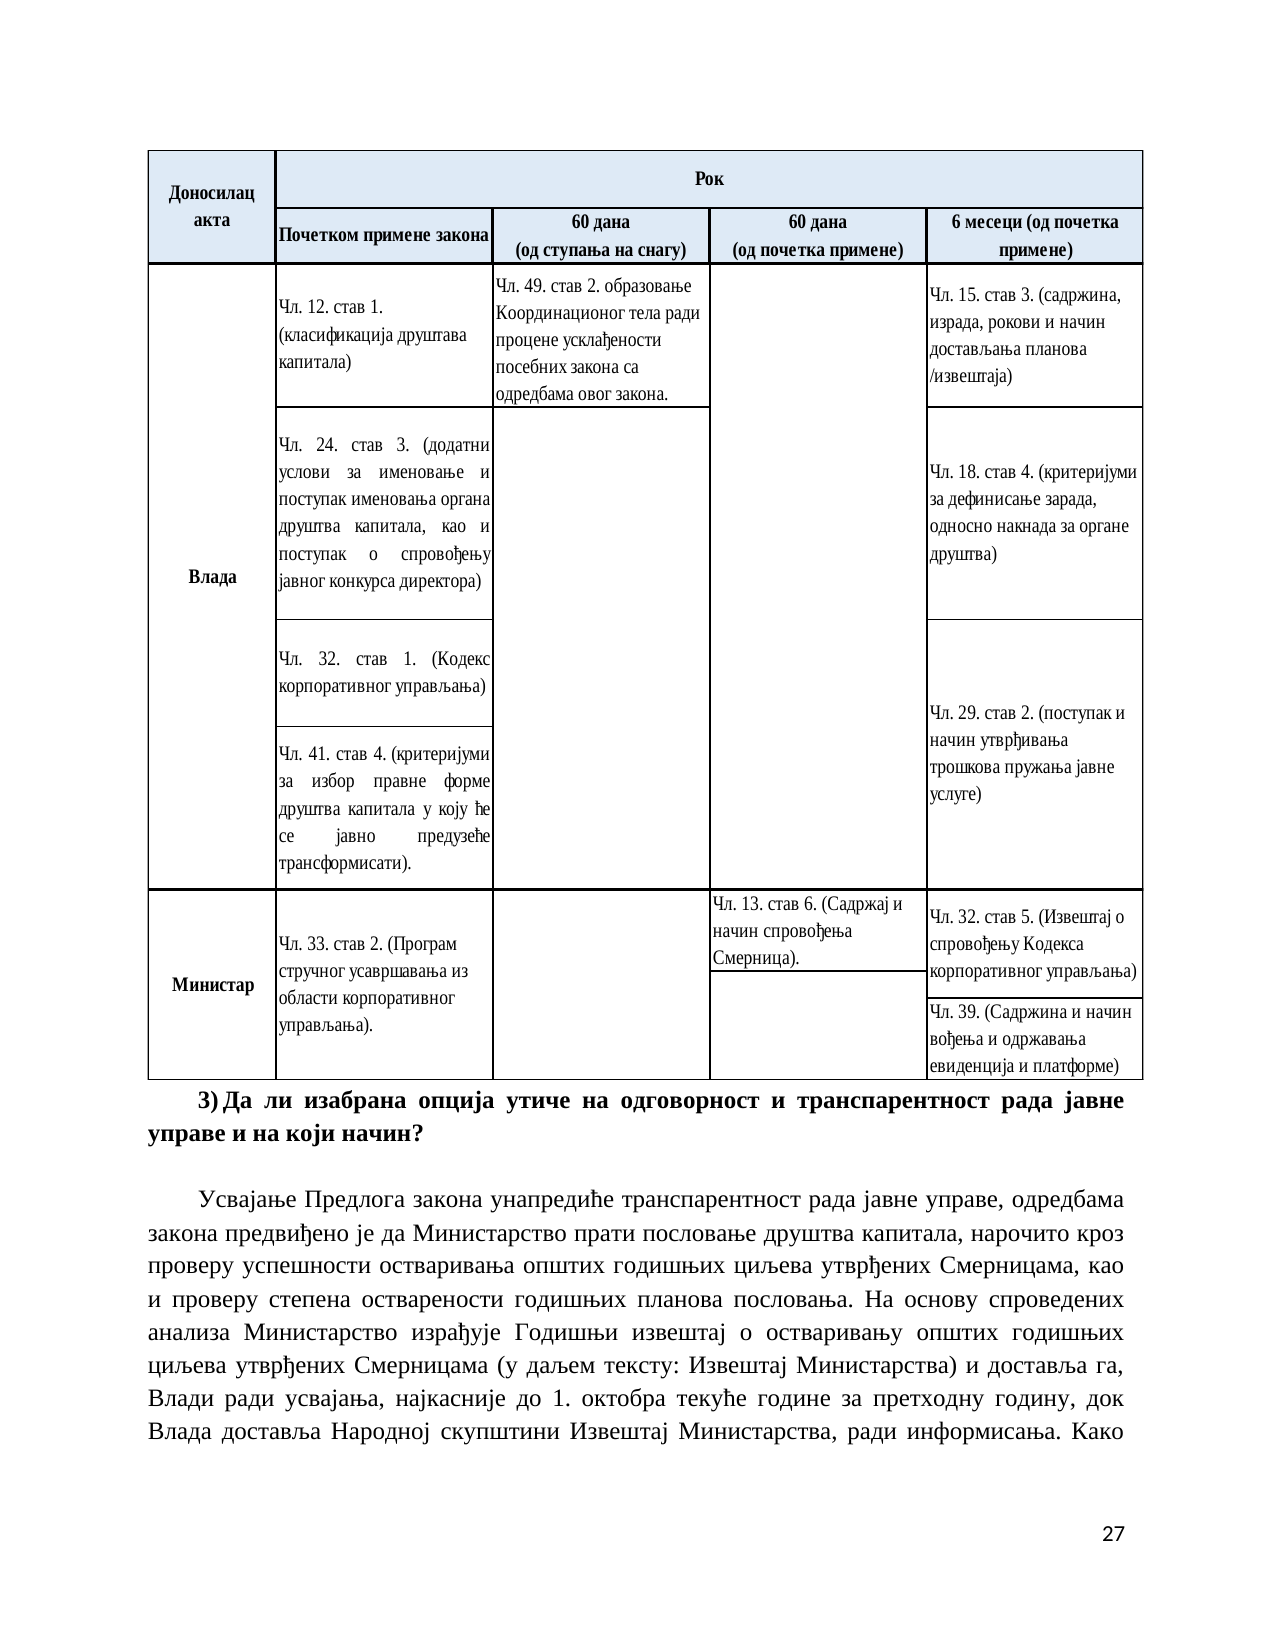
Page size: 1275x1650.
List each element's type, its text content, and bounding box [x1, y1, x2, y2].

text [148, 1184, 1125, 1444]
list Да ли изабрана опција утиче на одговорност и транспарентност рада јавне управе и на који начин? [148, 1086, 1125, 1147]
